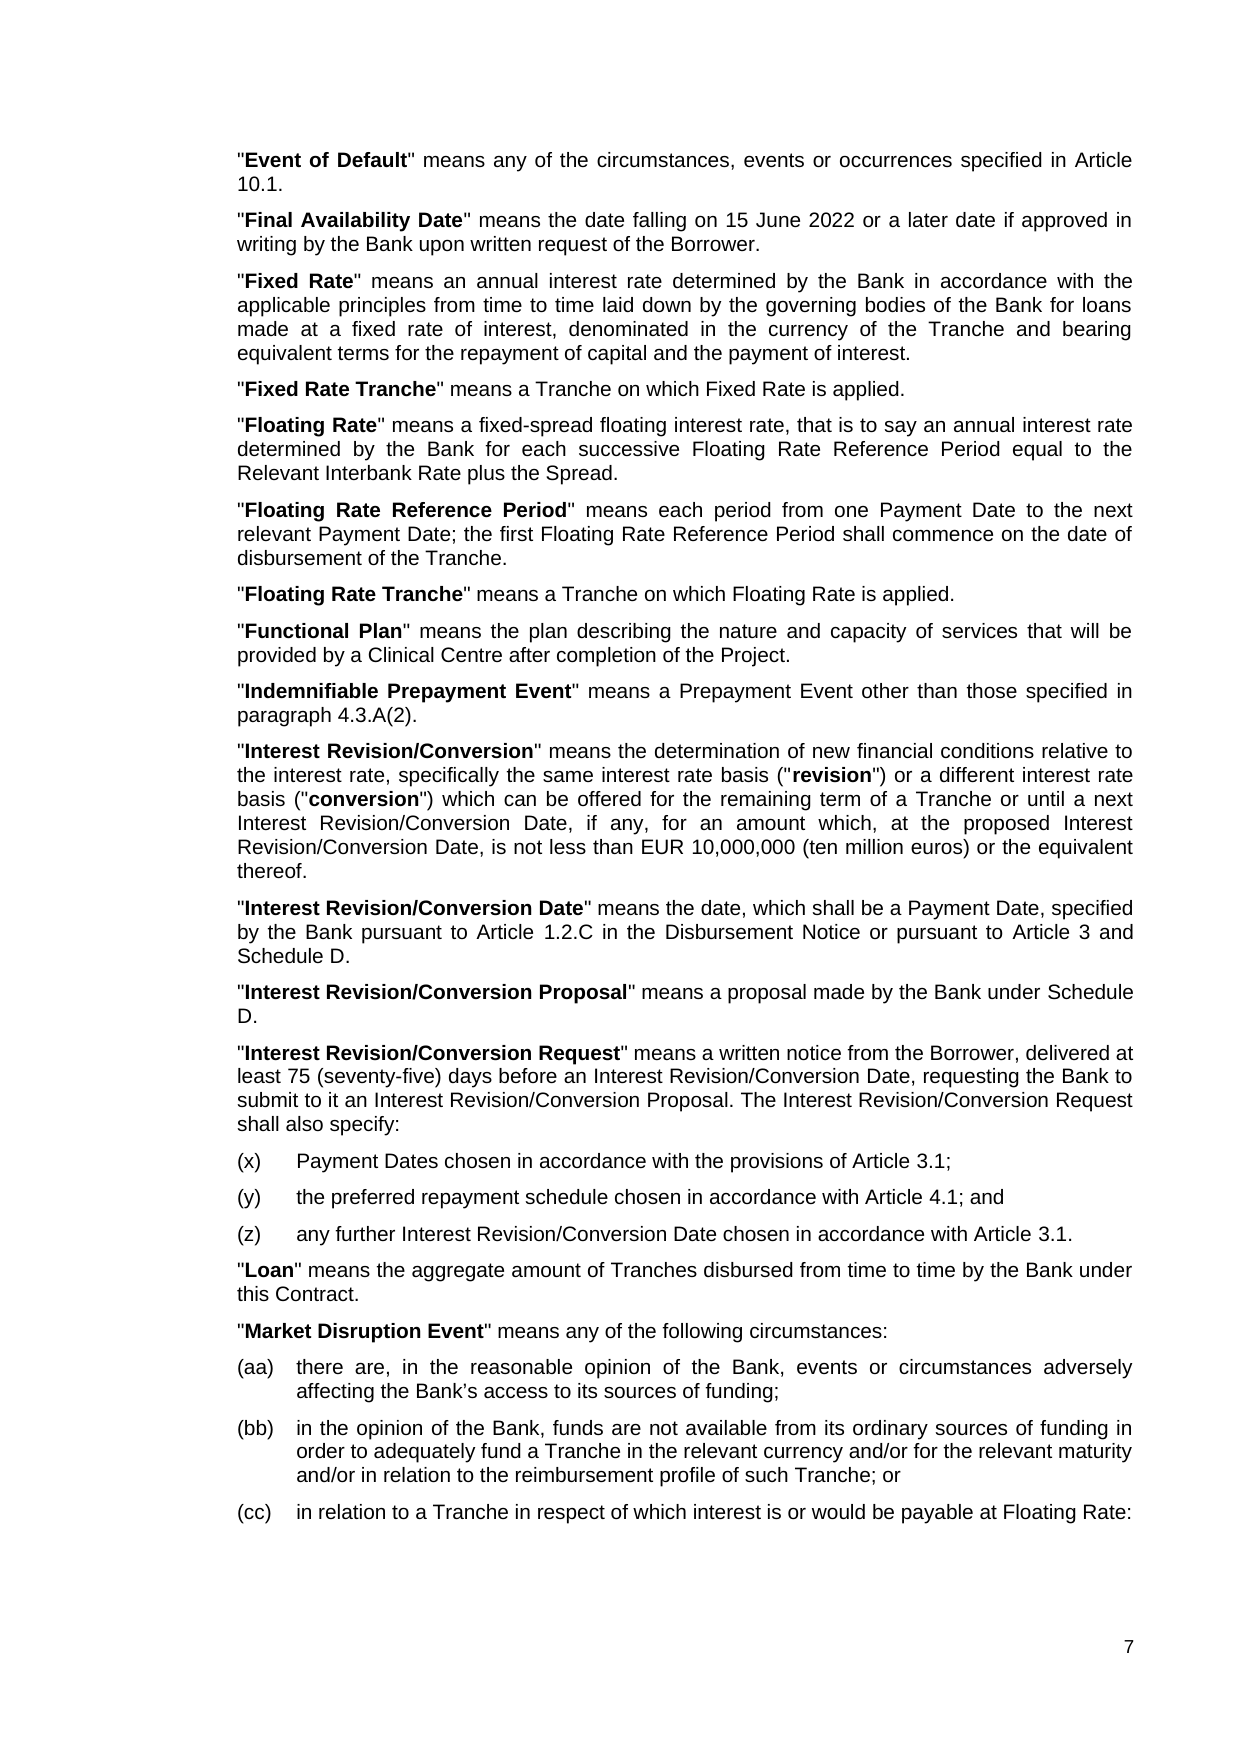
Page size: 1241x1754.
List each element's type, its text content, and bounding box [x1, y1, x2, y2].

text "Interest Revision/Conversion Request" means a written notice from the Borrower, delivered at least 75 (seventy-five) days before an Interest Revision/Conversion Date, requesting the Bank to submit to it an Interest Revision/Conversion Proposal. The Interest Revision/Conversion Request shall also specify: [237, 1040, 1134, 1136]
text "Loan" means the aggregate amount of Tranches disbursed from time to time by the Bank under this Contract. [237, 1258, 1134, 1306]
list the preferred repayment schedule chosen in accordance with Article 4.1; and [237, 1185, 1134, 1209]
text "Interest Revision/Conversion Date" means the date, which shall be a Payment Date, specified by the Bank pursuant to Article 1.2.C in the Disbursement Notice or pursuant to Article 3 and Schedule D. [237, 896, 1134, 967]
list in the opinion of the Bank, funds are not available from its ordinary sources of funding in order to adequately fund a Tranche in the relevant currency and/or for the relevant maturity and/or in relation to the reimbursement profile of such Tranche; or [237, 1415, 1134, 1487]
list any further Interest Revision/Conversion Date chosen in accordance with Article 3.1. [237, 1222, 1134, 1246]
text "Floating Rate" means a fixed-spread floating interest rate, that is to say an annual interest rate determined by the Bank for each successive Floating Rate Reference Period equal to the Relevant Interbank Rate plus the Spread. [237, 413, 1134, 485]
text "Floating Rate Tranche" means a Tranche on which Floating Rate is applied. [237, 582, 1134, 606]
text "Event of Default" means any of the circumstances, events or occurrences specified in Article 10.1. [237, 148, 1134, 196]
text "Interest Revision/Conversion" means the determination of new financial conditions relative to the interest rate, specifically the same interest rate basis ("revision") or a different interest rate basis ("conversion") which can be offered for the remaining term of a Tranche or until a next Interest Revision/Conversion Date, if any, for an amount which, at the proposed Interest Revision/Conversion Date, is not less than EUR 10,000,000 (ten million euros) or the equivalent thereof. [237, 739, 1134, 883]
text "Fixed Rate Tranche" means a Tranche on which Fixed Rate is applied. [237, 377, 1134, 401]
text "Final Availability Date" means the date falling on 15 June 2022 or a later date if approved in writing by the Bank upon written request of the Borrower. [237, 208, 1134, 256]
text "Indemnifiable Prepayment Event" means a Prepayment Event other than those specified in paragraph 4.3.A(2). [237, 679, 1134, 727]
text "Market Disruption Event" means any of the following circumstances: [237, 1318, 1134, 1342]
text "Floating Rate Reference Period" means each period from one Payment Date to the next relevant Payment Date; the first Floating Rate Reference Period shall commence on the date of disbursement of the Tranche. [237, 498, 1134, 569]
text "Functional Plan" means the plan describing the nature and capacity of services that will be provided by a Clinical Centre after completion of the Project. [237, 618, 1134, 666]
text "Fixed Rate" means an annual interest rate determined by the Bank in accordance with the applicable principles from time to time laid down by the governing bodies of the Bank for loans made at a fixed rate of interest, denominated in the currency of the Tranche and bearing equivalent terms for the repayment of capital and the payment of interest. [237, 268, 1134, 364]
list Payment Dates chosen in accordance with the provisions of Article 3.1; [237, 1149, 1134, 1173]
list in relation to a Tranche in respect of which interest is or would be payable at Floating Rate: [237, 1500, 1134, 1524]
text "Interest Revision/Conversion Proposal" means a proposal made by the Bank under Schedule D. [237, 980, 1134, 1028]
list there are, in the reasonable opinion of the Bank, events or circumstances adversely affecting the Bank’s access to its sources of funding; [237, 1355, 1134, 1403]
